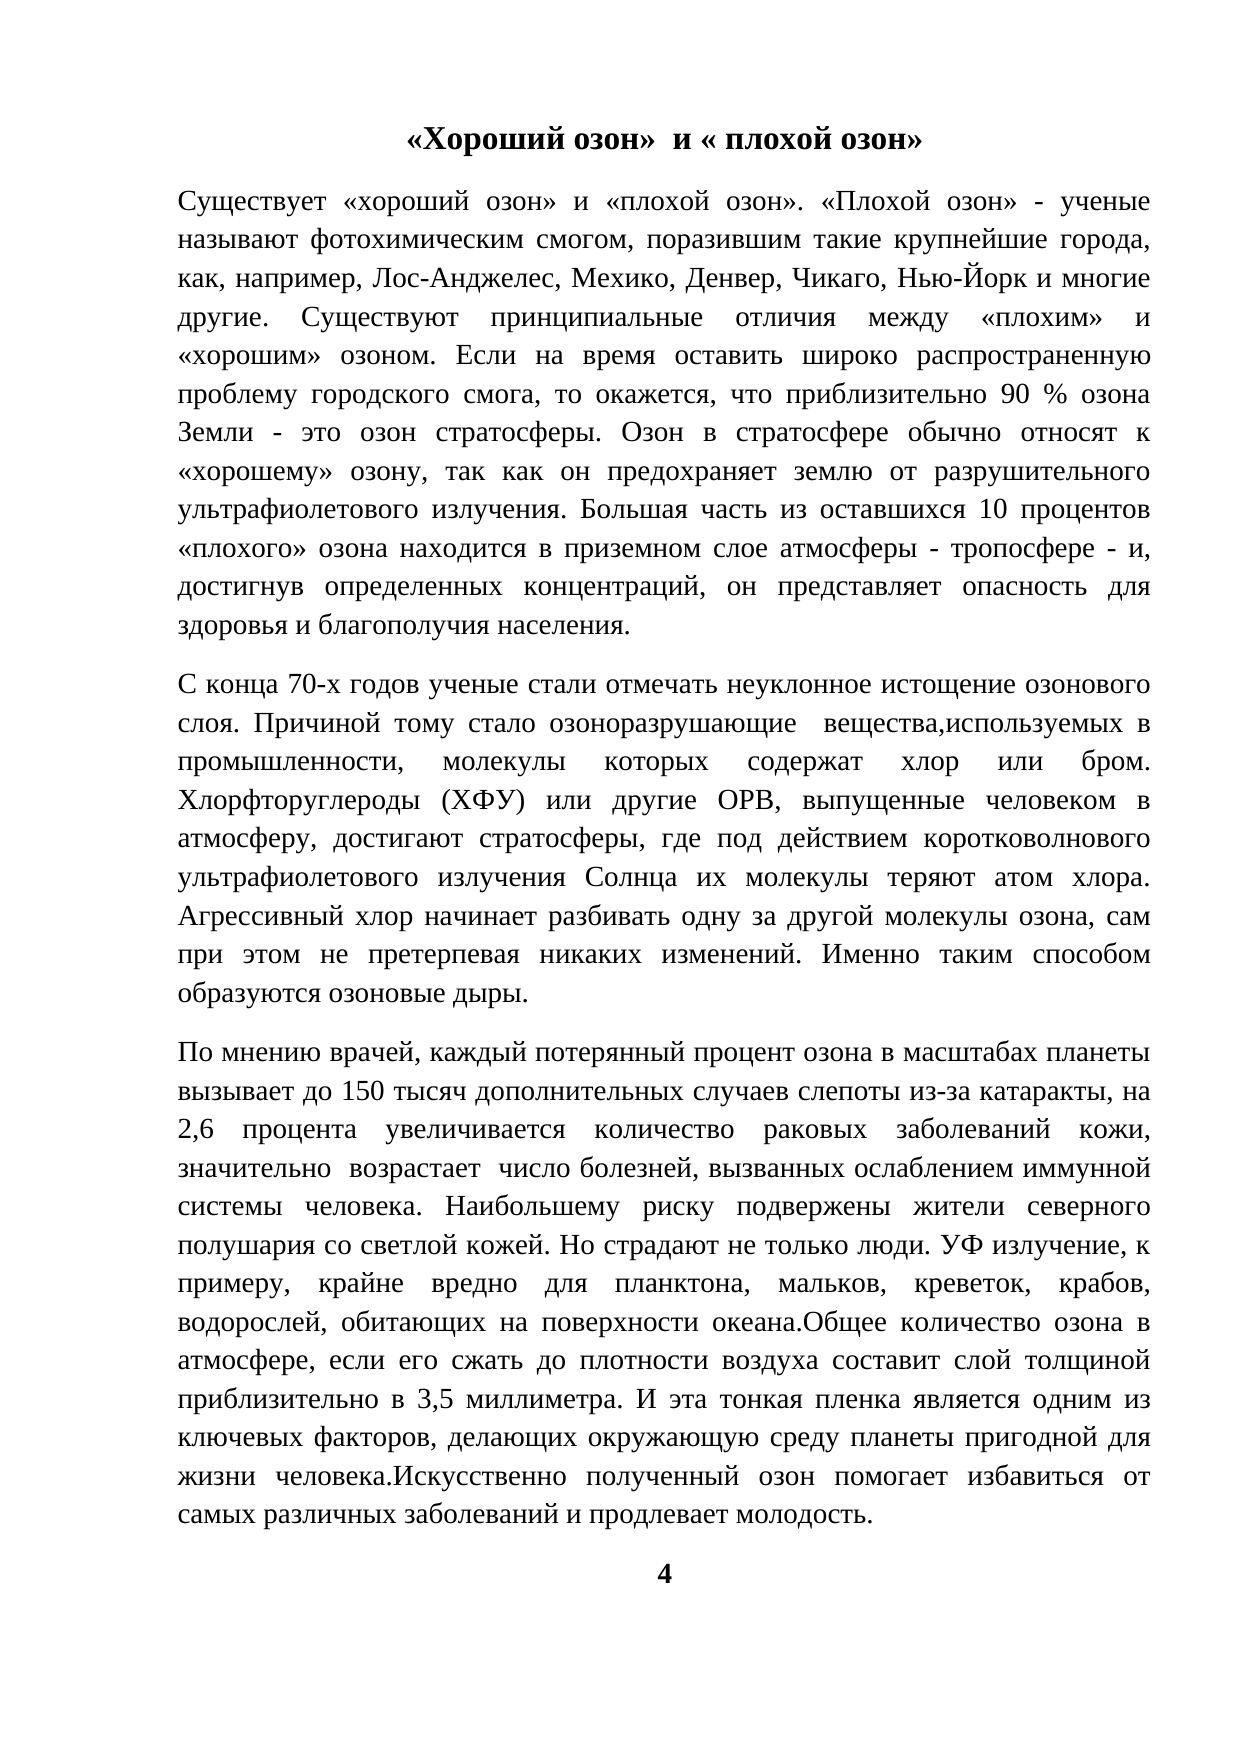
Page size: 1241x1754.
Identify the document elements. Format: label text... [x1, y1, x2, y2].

text 4 [177, 1556, 1152, 1589]
text По мнению врачей, каждый потерянный процент озона в масштабах планеты вызывает до 150 тысяч дополнительных случаев слепоты из-за катаракты, на 2,6 процента увеличивается количество раковых заболеваний кожи, значительно возрастает число болезней, вызванных ослаблением иммунной системы человека. Наибольшему риску подвержены жители северного полушария со светлой кожей. Но страдают не только люди. УФ излучение, к примеру, крайне вредно для планктона, мальков, креветок, крабов, водорослей, обитающих на поверхности океана.Общее количество озона в атмосфере, если его сжать до плотности воздуха составит слой толщиной приблизительно в 3,5 миллиметра. И эта тонкая пленка является одним из ключевых факторов, делающих окружающую среду планеты пригодной для жизни человека.Искусственно полученный озон помогает избавиться от самых различных заболеваний и продлевает молодость. [177, 1034, 1152, 1530]
text «Хороший озон» и « плохой озон» [177, 118, 1152, 156]
text Существует «хороший озон» и «плохой озон». «Плохой озон» - ученые называют фотохимическим смогом, поразившим такие крупнейшие города, как, например, Лос-Анджелес, Мехико, Денвер, Чикаго, Нью-Йорк и многие другие. Существуют принципиальные отличия между «плохим» и «хорошим» озоном. Если на время оставить широко распространенную проблему городского смога, то окажется, что приблизительно 90 % озона Земли - это озон стратосферы. Озон в стратосфере обычно относят к «хорошему» озону, так как он предохраняет землю от разрушительного ультрафиолетового излучения. Большая часть из оставшихся 10 процентов «плохого» озона находится в приземном слое атмосферы - тропосфере - и, достигнув определенных концентраций, он представляет опасность для здоровья и благополучия населения. [177, 183, 1152, 641]
text С конца 70-х годов ученые стали отмечать неуклонное истощение озонового слоя. Причиной тому стало озоноразрушающие вещества,используемых в промышленности, молекулы которых содержат хлор или бром. Хлорфторуглероды (ХФУ) или другие ОРВ, выпущенные человеком в атмосферу, достигают стратосферы, где под действием коротковолнового ультрафиолетового излучения Солнца их молекулы теряют атом хлора. Агрессивный хлор начинает разбивать одну за другой молекулы озона, сам при этом не претерпевая никаких изменений. Именно таким способом образуются озоновые дыры. [177, 666, 1152, 1008]
